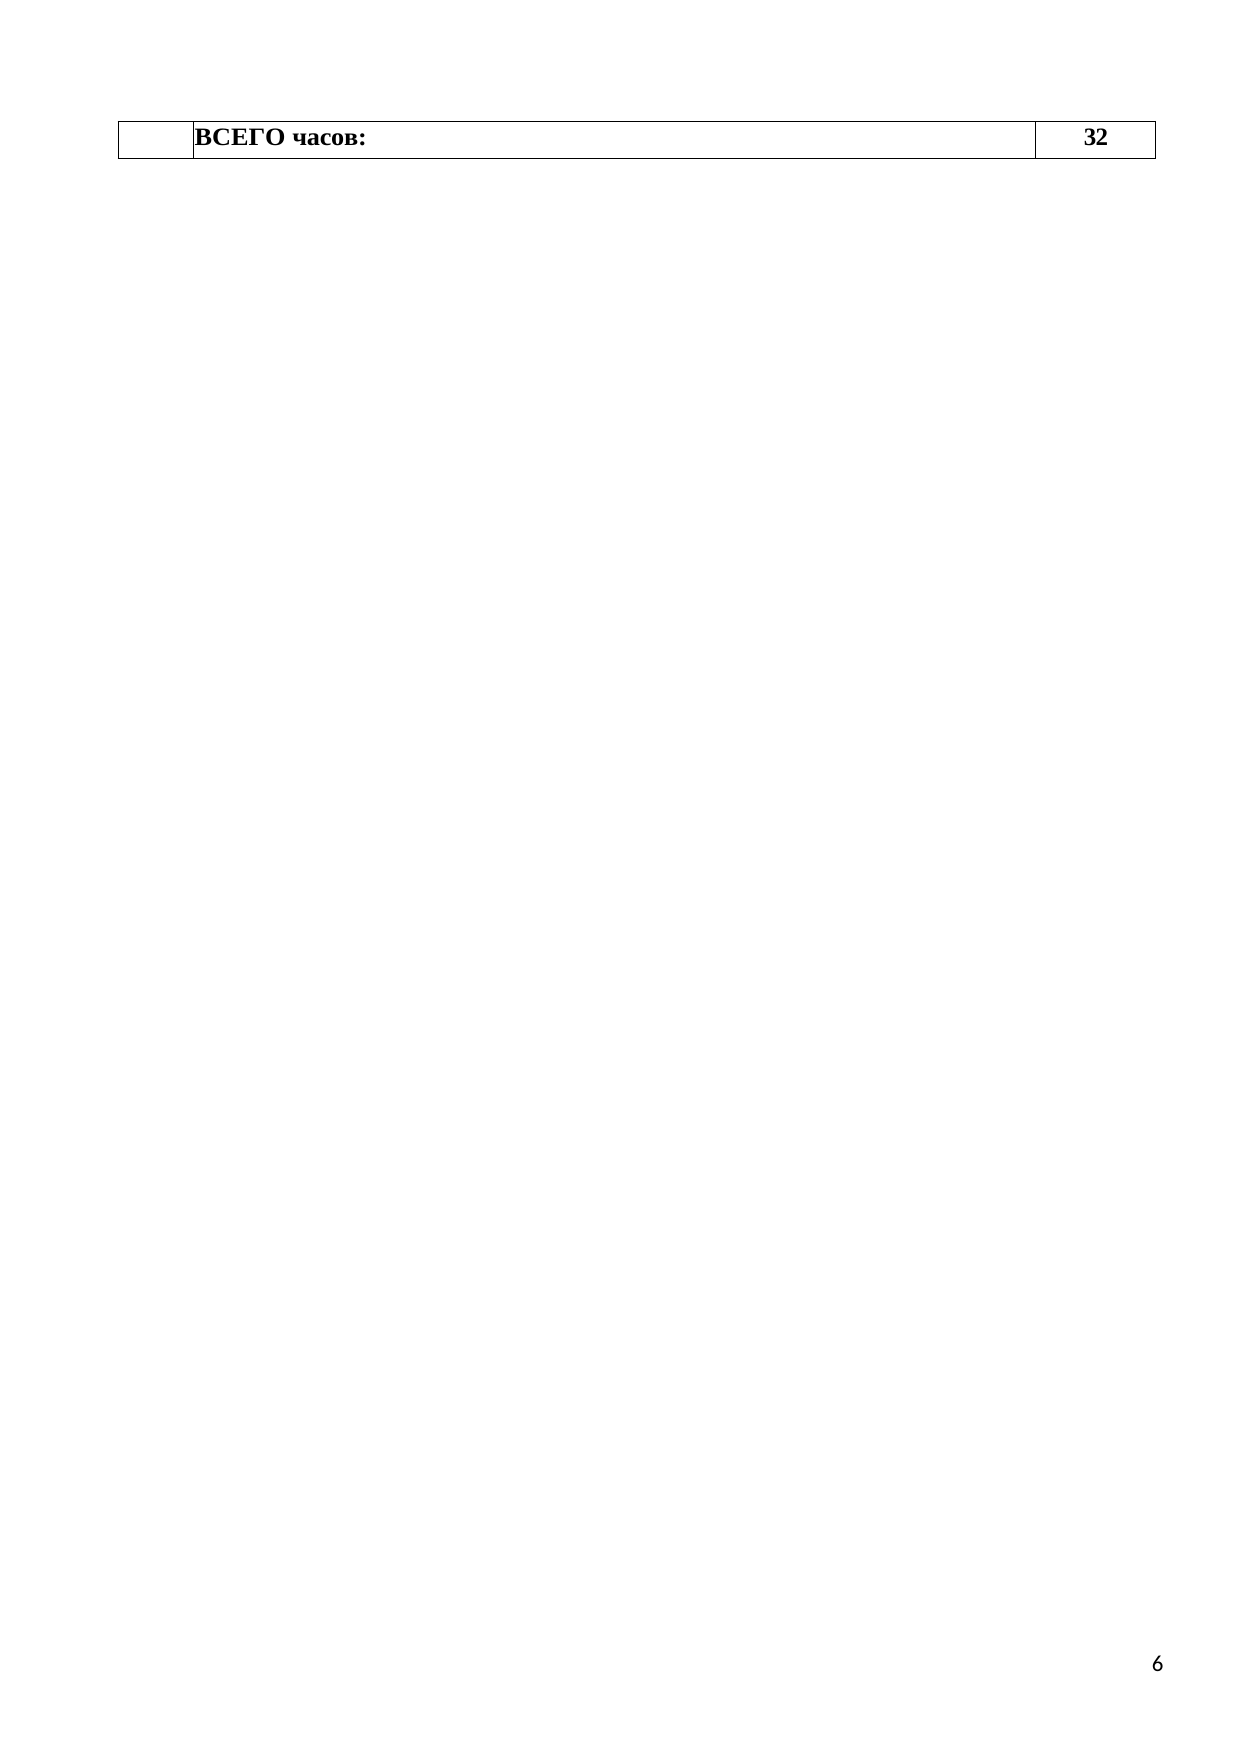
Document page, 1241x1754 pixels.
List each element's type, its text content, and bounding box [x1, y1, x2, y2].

table_cell ВСЕГО часов: [194, 122, 1035, 158]
table_cell [119, 122, 193, 158]
table_cell 32 [1036, 122, 1155, 158]
